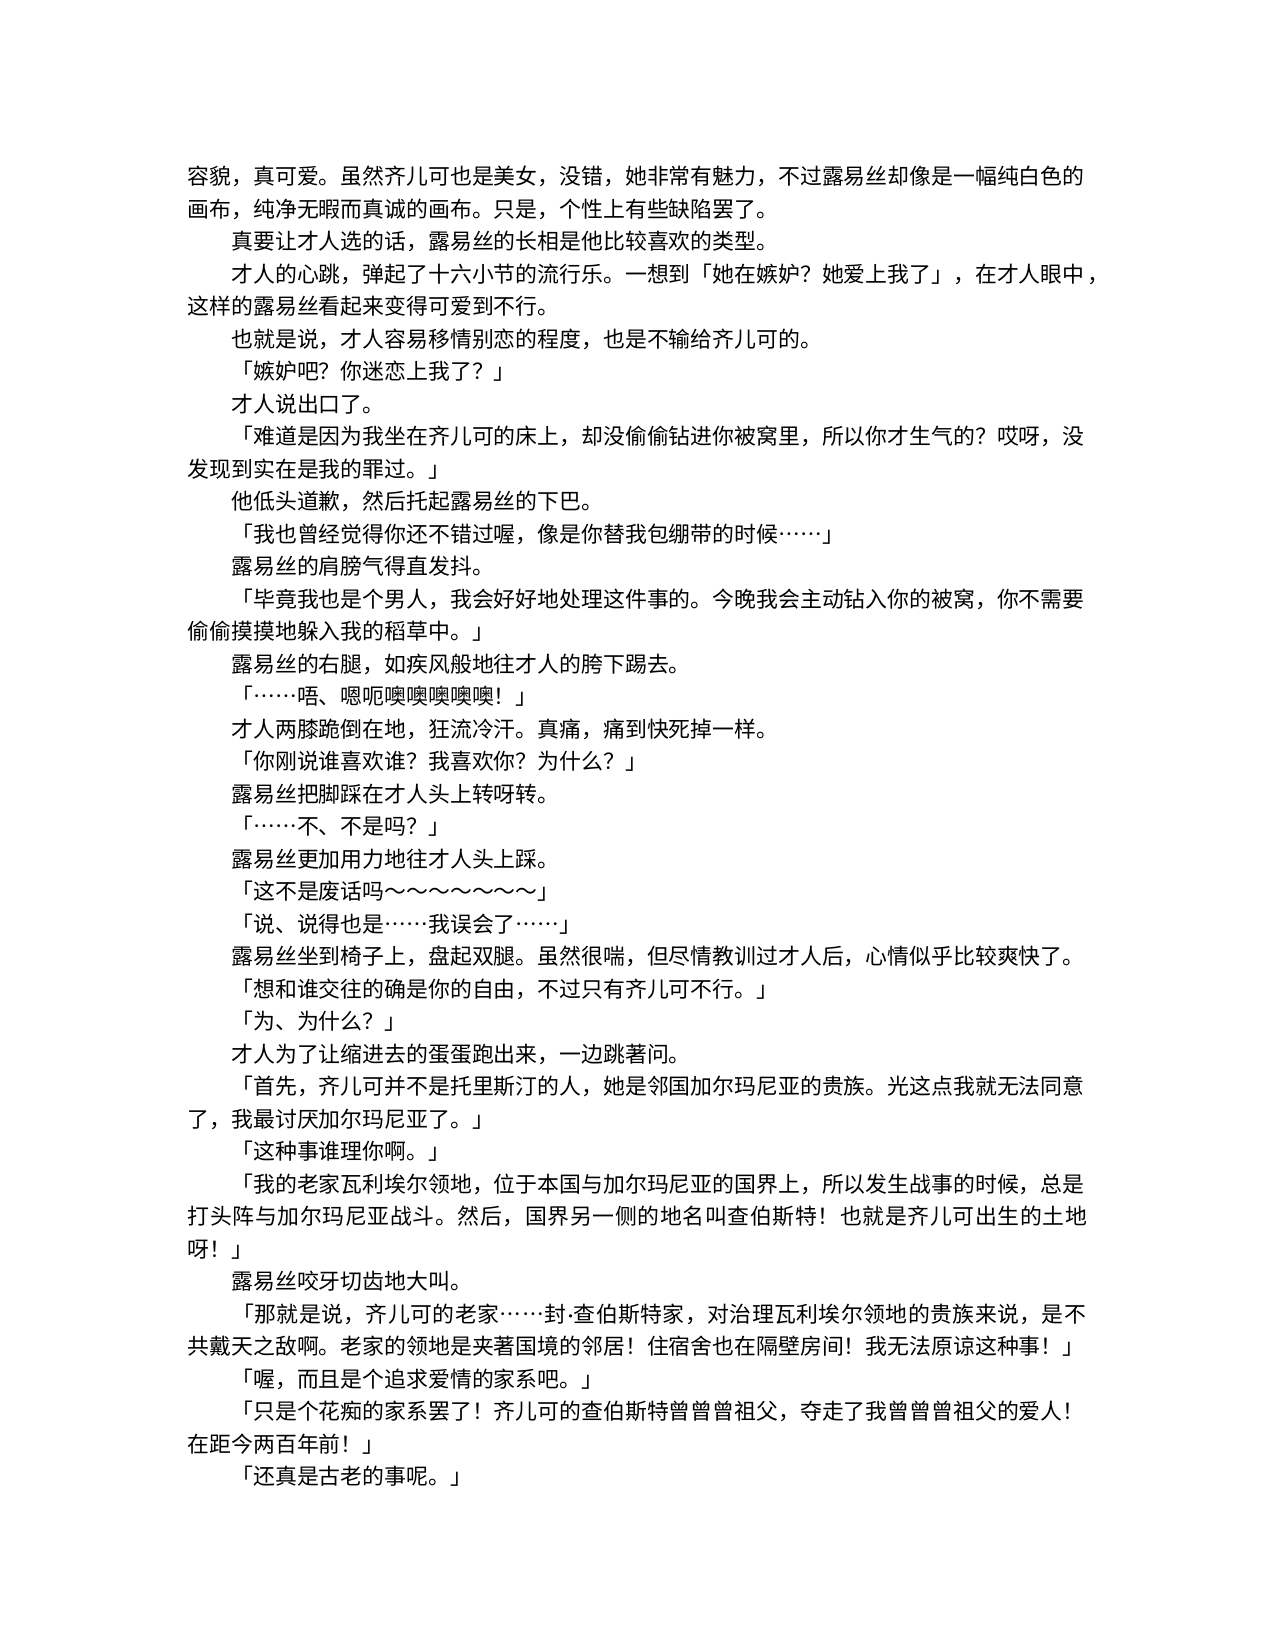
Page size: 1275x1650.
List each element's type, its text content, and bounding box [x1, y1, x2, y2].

text 「想和谁交往的确是你的自由，不过只有齐儿可不行。」 [187, 971, 1087, 1004]
text 才人为了让缩进去的蛋蛋跑出来，一边跳著问。 [187, 1036, 1087, 1069]
text 露易丝坐到椅子上，盘起双腿。虽然很喘，但尽情教训过才人后，心情似乎比较爽快了。 [187, 939, 1087, 971]
text 露易丝的肩膀气得直发抖。 [187, 549, 1087, 581]
text 「只是个花痴的家系罢了！齐儿可的查伯斯特曾曾曾祖父，夺走了我曾曾曾祖父的爱人！在距今两百年前！」 [187, 1394, 1087, 1459]
text 「还真是古老的事呢。」 [187, 1459, 1087, 1491]
text 「……唔、嗯呃噢噢噢噢噢！」 [187, 679, 1087, 711]
text 「这种事谁理你啊。」 [187, 1134, 1087, 1166]
text 「……不、不是吗？」 [187, 809, 1087, 841]
text 露易丝咬牙切齿地大叫。 [187, 1264, 1087, 1296]
text 「那就是说，齐儿可的老家……封·查伯斯特家，对治理瓦利埃尔领地的贵族来说，是不共戴天之敌啊。老家的领地是夹著国境的邻居！住宿舍也在隔壁房间！我无法原谅这种事！」 [187, 1296, 1087, 1361]
text 才人说出口了。 [187, 386, 1087, 419]
text 才人的心跳，弹起了十六小节的流行乐。一想到「她在嫉妒？她爱上我了」，在才人眼中，这样的露易丝看起来变得可爱到不行。 [187, 256, 1087, 321]
text 「说、说得也是……我误会了……」 [187, 906, 1087, 939]
text 「首先，齐儿可并不是托里斯汀的人，她是邻国加尔玛尼亚的贵族。光这点我就无法同意了，我最讨厌加尔玛尼亚了。」 [187, 1069, 1087, 1134]
text 才人两膝跪倒在地，狂流冷汗。真痛，痛到快死掉一样。 [187, 711, 1087, 744]
text 露易丝的右腿，如疾风般地往才人的胯下踢去。 [187, 646, 1087, 679]
text 「你刚说谁喜欢谁？我喜欢你？为什么？」 [187, 744, 1087, 776]
text 「我也曾经觉得你还不错过喔，像是你替我包绷带的时候……」 [187, 516, 1087, 549]
text 「难道是因为我坐在齐儿可的床上，却没偷偷钻进你被窝里，所以你才生气的？哎呀，没发现到实在是我的罪过。」 [187, 419, 1087, 484]
text 「毕竟我也是个男人，我会好好地处理这件事的。今晚我会主动钻入你的被窝，你不需要偷偷摸摸地躲入我的稻草中。」 [187, 581, 1087, 646]
text 「我的老家瓦利埃尔领地，位于本国与加尔玛尼亚的国界上，所以发生战事的时候，总是打头阵与加尔玛尼亚战斗。然后，国界另一侧的地名叫查伯斯特！也就是齐儿可出生的土地呀！」 [187, 1166, 1087, 1264]
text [187, 159, 1087, 224]
text 他低头道歉，然后托起露易丝的下巴。 [187, 484, 1087, 516]
text 真要让才人选的话，露易丝的长相是他比较喜欢的类型。 [187, 224, 1087, 256]
text 露易丝更加用力地往才人头上踩。 [187, 841, 1087, 874]
text 「嫉妒吧？你迷恋上我了？」 [187, 354, 1087, 386]
text 露易丝把脚踩在才人头上转呀转。 [187, 776, 1087, 809]
text 「这不是废话吗～～～～～～～」 [187, 874, 1087, 906]
text 「为、为什么？」 [187, 1004, 1087, 1036]
text 也就是说，才人容易移情别恋的程度，也是不输给齐儿可的。 [187, 321, 1087, 354]
text 「喔，而且是个追求爱情的家系吧。」 [187, 1361, 1087, 1394]
